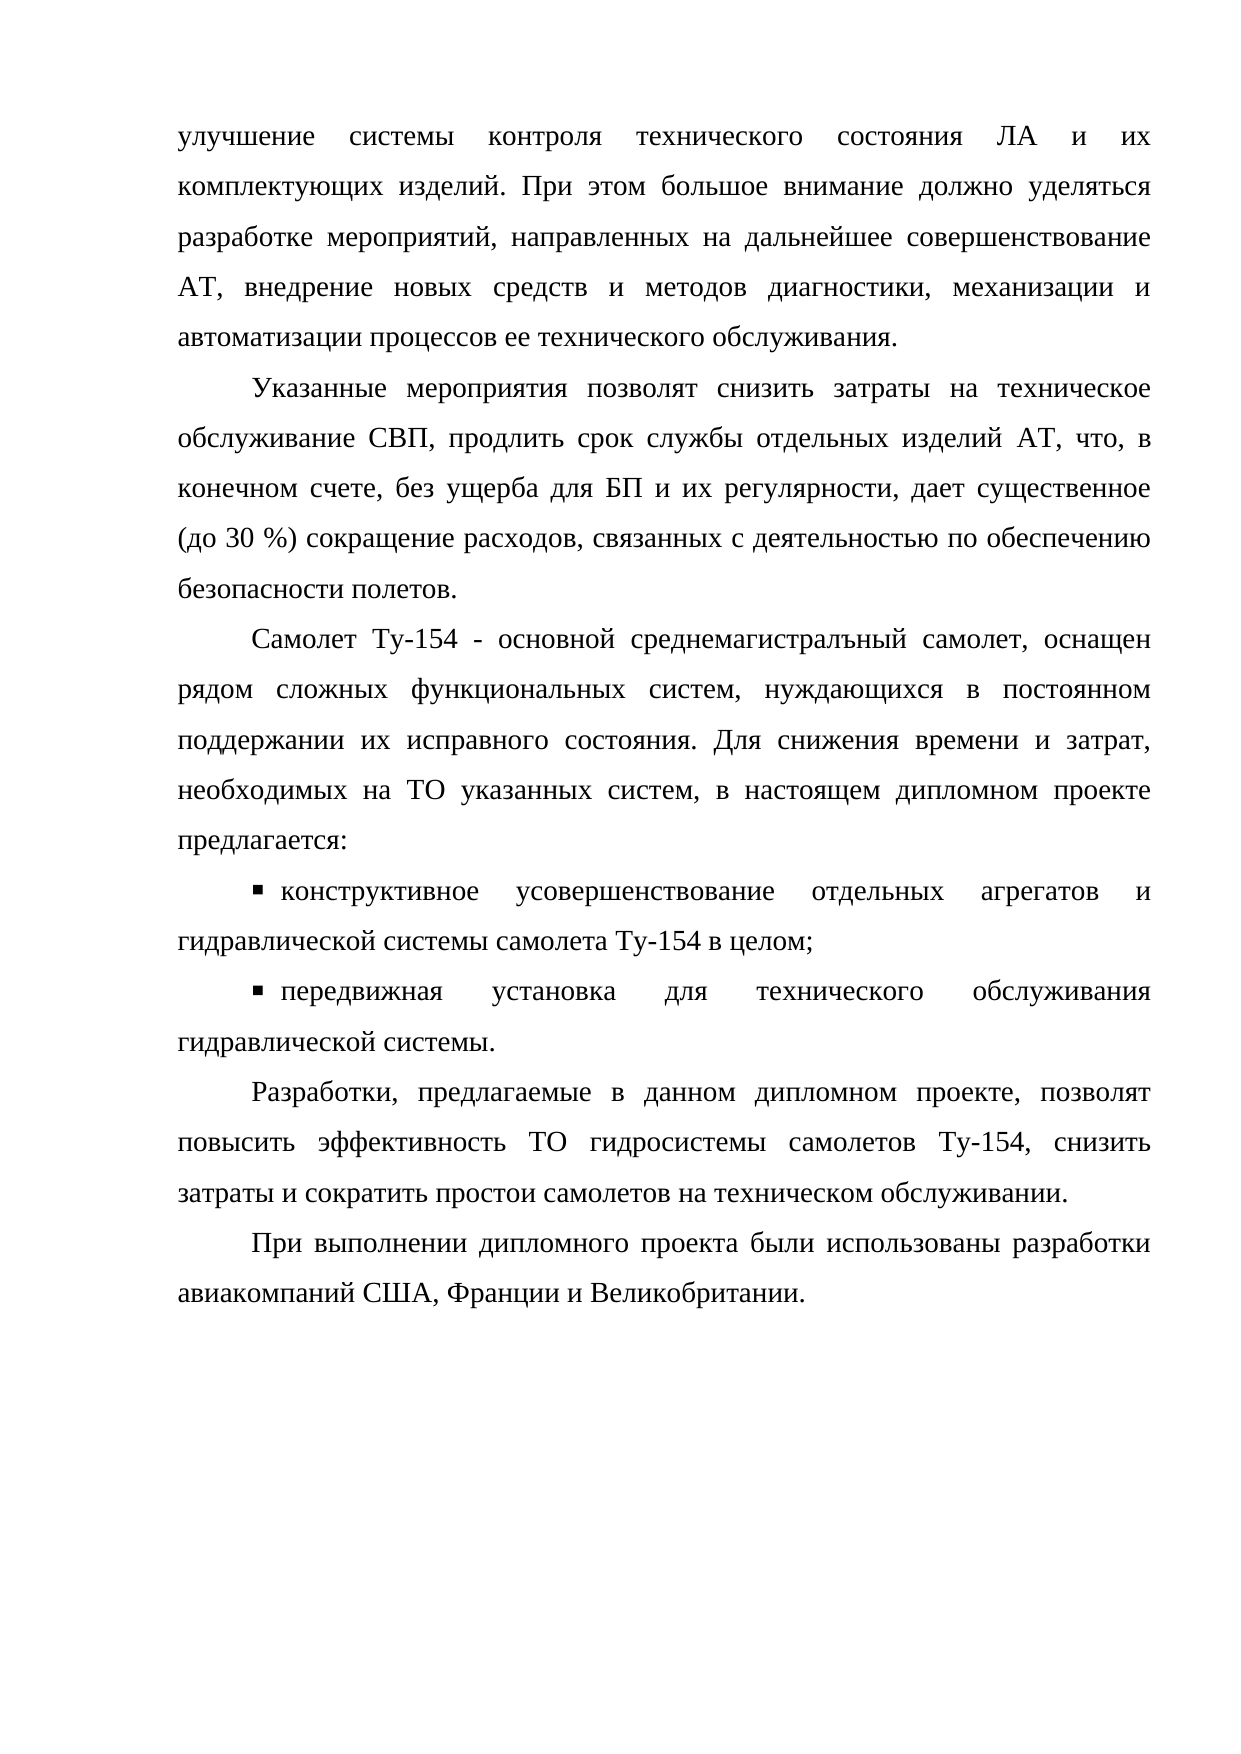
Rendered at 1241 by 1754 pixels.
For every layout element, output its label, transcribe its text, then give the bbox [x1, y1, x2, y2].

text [177, 118, 1152, 353]
list передвижная установка для технического обслуживания гидравлической системы. [177, 973, 1152, 1057]
text При выполнении дипломного проекта были использованы разработки авиакомпаний США, Франции и Великобритании. [177, 1225, 1152, 1309]
text Разработки, предлагаемые в данном дипломном проекте, позволят повысить эффективность ТО гидросистемы самолетов Ту-154, снизить затраты и сократить простои самолетов на техническом обслуживании. [177, 1074, 1152, 1208]
text Самолет Ту-154 - основной среднемагистралъный самолет, оснащен рядом сложных функциональных систем, нуждающихся в постоянном поддержании их исправного состояния. Для снижения времени и затрат, необходимых на ТО указанных систем, в настоящем дипломном проекте предлагается: [177, 621, 1152, 856]
list конструктивное усовершенствование отдельных агрегатов и гидравлической системы самолета Ту-154 в целом; [177, 873, 1152, 957]
text Указанные мероприятия позволят снизить затраты на техническое обслуживание СВП, продлить срок службы отдельных изделий AT, что, в конечном счете, без ущерба для БП и их регулярности, дает существенное (до 30 %) сокращение расходов, связанных с деятельностью по обеспечению безопасности полетов. [177, 370, 1152, 604]
